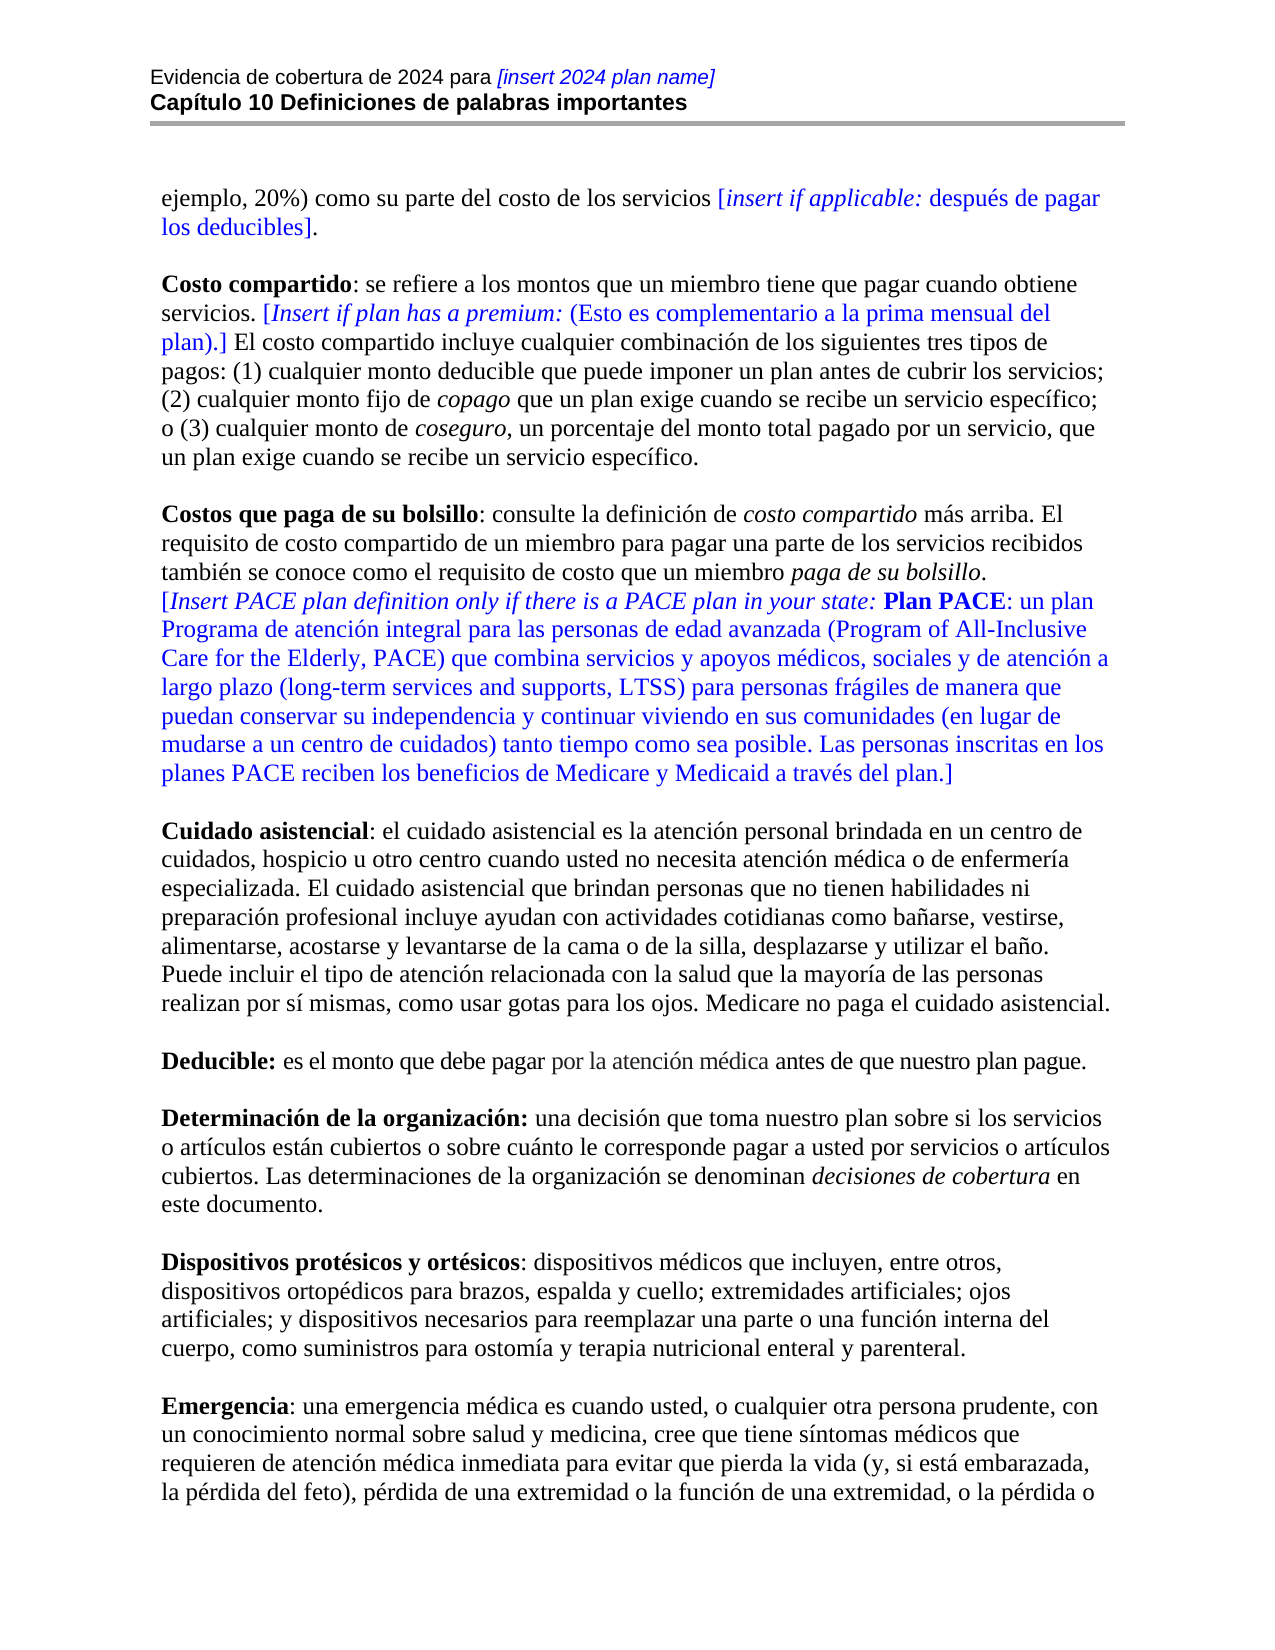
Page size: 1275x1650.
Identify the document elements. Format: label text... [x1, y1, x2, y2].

table_cell Determinación de la organización: una decisión que toma nuestro plan sobre si los servicios o artículos están cubiertos o sobre cuánto le corresponde pagar a usted por servicios o artículos cubiertos. Las determinaciones de la organización se denominan decisiones de cobertura en este documento. [150, 1103, 1124, 1247]
table_cell Costos que paga de su bolsillo: consulte la definición de costo compartido más arriba. El requisito de costo compartido de un miembro para pagar una parte de los servicios recibidos también se conoce como el requisito de costo que un miembro paga de su bolsillo. [Insert PACE plan definition only if there is a PACE plan in your state: Plan PACE: un plan Programa de atención integral para las personas de edad avanzada (Program of All-Inclusive Care for the Elderly, PACE) que combina servicios y apoyos médicos, sociales y de atención a largo plazo (long-term services and supports, LTSS) para personas frágiles de manera que puedan conservar su independencia y continuar viviendo en sus comunidades (en lugar de mudarse a un centro de cuidados) tanto tiempo como sea posible. Las personas inscritas en los planes PACE reciben los beneficios de Medicare y Medicaid a través del plan.] [150, 500, 1124, 816]
table_cell Cuidado asistencial: el cuidado asistencial es la atención personal brindada en un centro de cuidados, hospicio u otro centro cuando usted no necesita atención médica o de enfermería especializada. El cuidado asistencial que brindan personas que no tienen habilidades ni preparación profesional incluye ayudan con actividades cotidianas como bañarse, vestirse, alimentarse, acostarse y levantarse de la cama o de la silla, desplazarse y utilizar el baño. Puede incluir el tipo de atención relacionada con la salud que la mayoría de las personas realizan por sí mismas, como usar gotas para los ojos. Medicare no paga el cuidado asistencial. [150, 816, 1124, 1046]
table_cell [150, 1391, 1124, 1506]
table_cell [150, 183, 1124, 269]
table_cell Costo compartido: se refiere a los montos que un miembro tiene que pagar cuando obtiene servicios. [Insert if plan has a premium: (Esto es complementario a la prima mensual del plan).] El costo compartido incluye cualquier combinación de los siguientes tres tipos de pagos: (1) cualquier monto deducible que puede imponer un plan antes de cubrir los servicios; (2) cualquier monto fijo de copago que un plan exige cuando se recibe un servicio específico; o (3) cualquier monto de coseguro, un porcentaje del monto total pagado por un servicio, que un plan exige cuando se recibe un servicio específico. [150, 270, 1124, 499]
table_cell Dispositivos protésicos y ortésicos: dispositivos médicos que incluyen, entre otros, dispositivos ortopédicos para brazos, espalda y cuello; extremidades artificiales; ojos artificiales; y dispositivos necesarios para reemplazar una parte o una función interna del cuerpo, como suministros para ostomía y terapia nutricional enteral y parenteral. [150, 1247, 1124, 1391]
table_cell Deducible: es el monto que debe pagar por la atención médica antes de que nuestro plan pague. [150, 1046, 1124, 1103]
